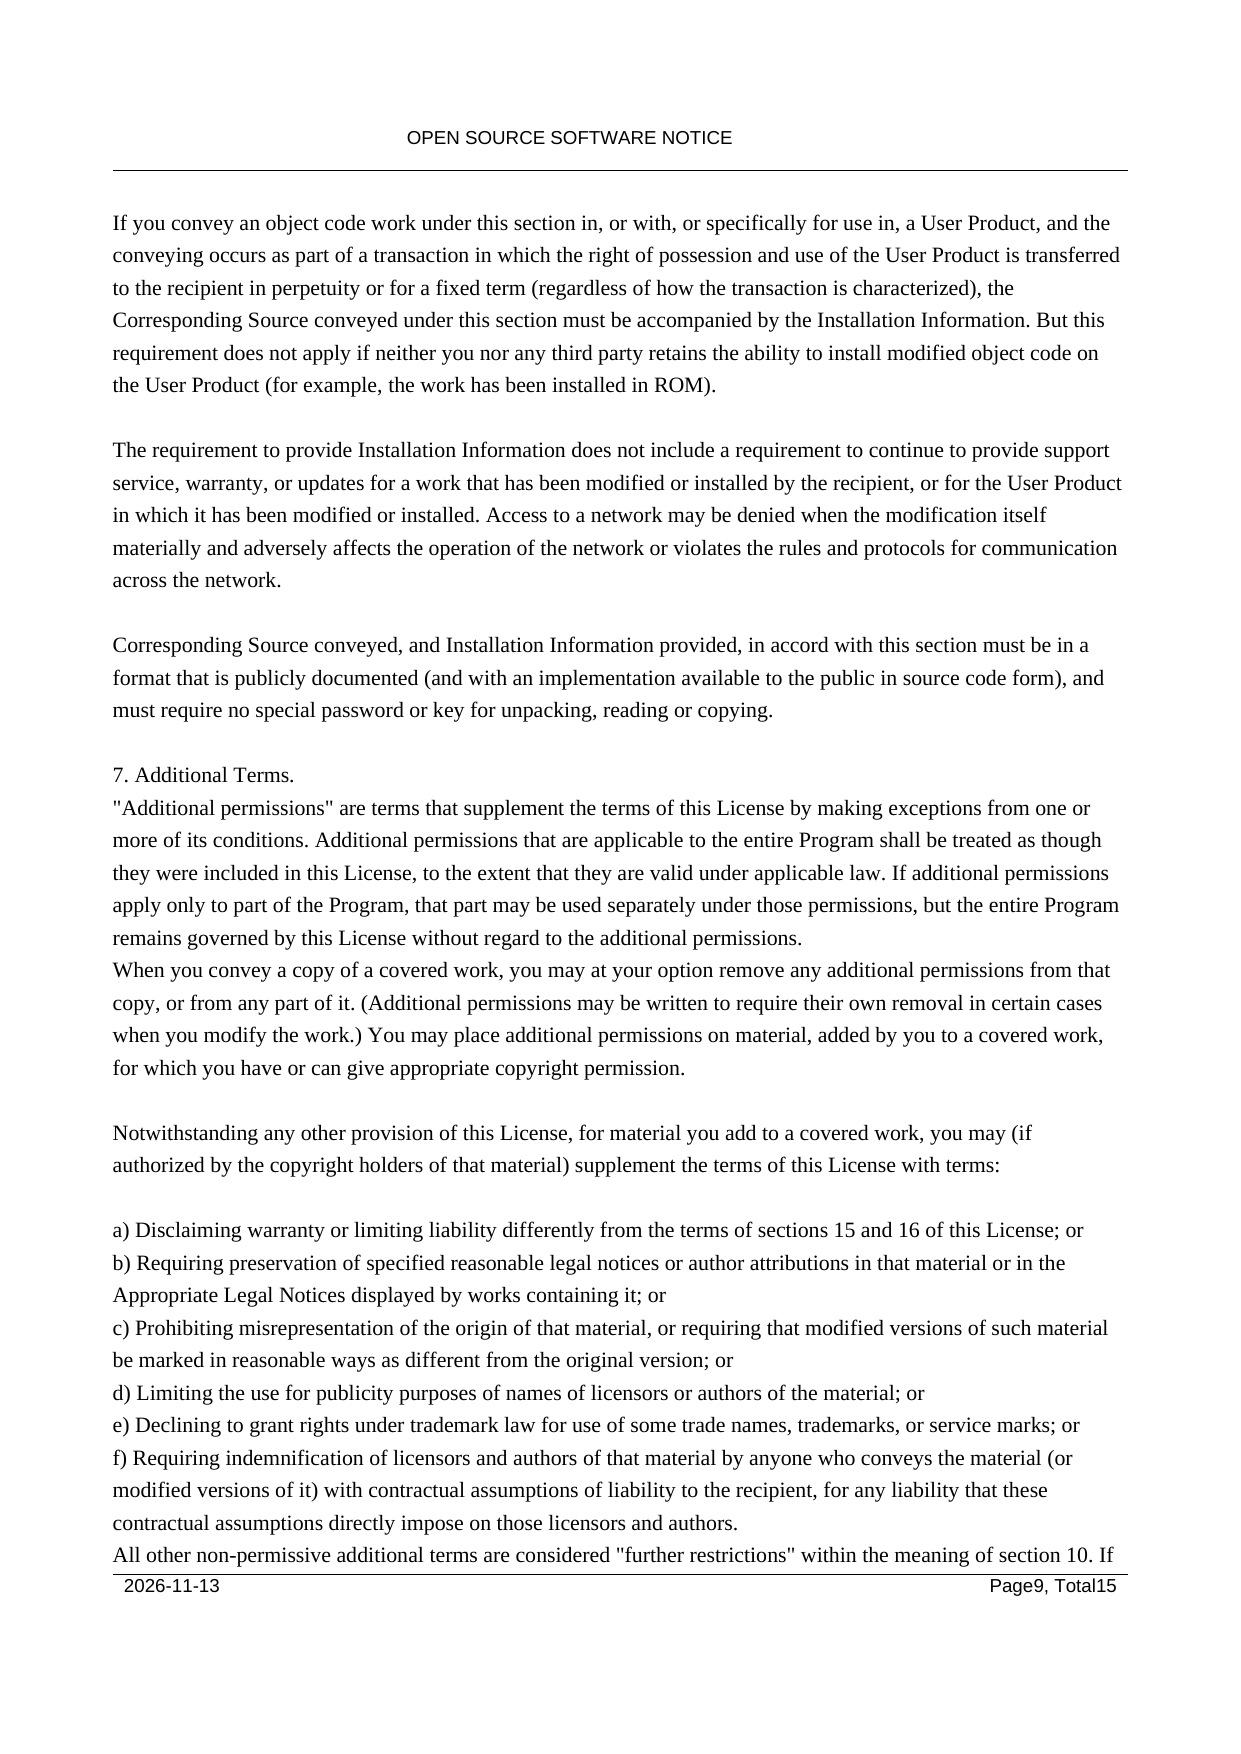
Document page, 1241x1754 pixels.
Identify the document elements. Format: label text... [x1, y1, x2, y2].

text The requirement to provide Installation Information does not include a requirement to continue to provide support service, warranty, or updates for a work that has been modified or installed by the recipient, or for the User Product in which it has been modified or installed. Access to a network may be denied when the modification itself materially and adversely affects the operation of the network or violates the rules and protocols for communication across the network. [112, 434, 1128, 596]
text c) Prohibiting misrepresentation of the origin of that material, or requiring that modified versions of such material be marked in reasonable ways as different from the original version; or [112, 1311, 1128, 1376]
text If you convey an object code work under this section in, or with, or specifically for use in, a User Product, and the conveying occurs as part of a transaction in which the right of possession and use of the User Product is transferred to the recipient in perpetuity or for a fixed term (regardless of how the transaction is characterized), the Corresponding Source conveyed under this section must be accompanied by the Installation Information. But this requirement does not apply if neither you nor any third party retains the ability to install modified object code on the User Product (for example, the work has been installed in ROM). [112, 206, 1128, 401]
text f) Requiring indemnification of licensors and authors of that material by anyone who conveys the material (or modified versions of it) with contractual assumptions of liability to the recipient, for any liability that these contractual assumptions directly impose on those licensors and authors. [112, 1441, 1128, 1539]
text "Additional permissions" are terms that supplement the terms of this License by making exceptions from one or more of its conditions. Additional permissions that are applicable to the entire Program shall be treated as though they were included in this License, to the extent that they are valid under applicable law. If additional permissions apply only to part of the Program, that part may be used separately under those permissions, but the entire Program remains governed by this License without regard to the additional permissions. [112, 791, 1128, 954]
text e) Declining to grant rights under trademark law for use of some trade names, trademarks, or service marks; or [112, 1409, 1128, 1441]
text When you convey a copy of a covered work, you may at your option remove any additional permissions from that copy, or from any part of it. (Additional permissions may be written to require their own removal in certain cases when you modify the work.) You may place additional permissions on material, added by you to a covered work, for which you have or can give appropriate copyright permission. [112, 954, 1128, 1084]
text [112, 1539, 1128, 1571]
text Notwithstanding any other provision of this License, for material you add to a covered work, you may (if authorized by the copyright holders of that material) supplement the terms of this License with terms: [112, 1116, 1128, 1181]
text b) Requiring preservation of specified reasonable legal notices or author attributions in that material or in the Appropriate Legal Notices displayed by works containing it; or [112, 1246, 1128, 1311]
text a) Disclaiming warranty or limiting liability differently from the terms of sections 15 and 16 of this License; or [112, 1214, 1128, 1246]
text Corresponding Source conveyed, and Installation Information provided, in accord with this section must be in a format that is publicly documented (and with an implementation available to the public in source code form), and must require no special password or key for unpacking, reading or copying. [112, 629, 1128, 726]
text 7. Additional Terms. [112, 759, 1128, 791]
text d) Limiting the use for publicity purposes of names of licensors or authors of the material; or [112, 1376, 1128, 1409]
